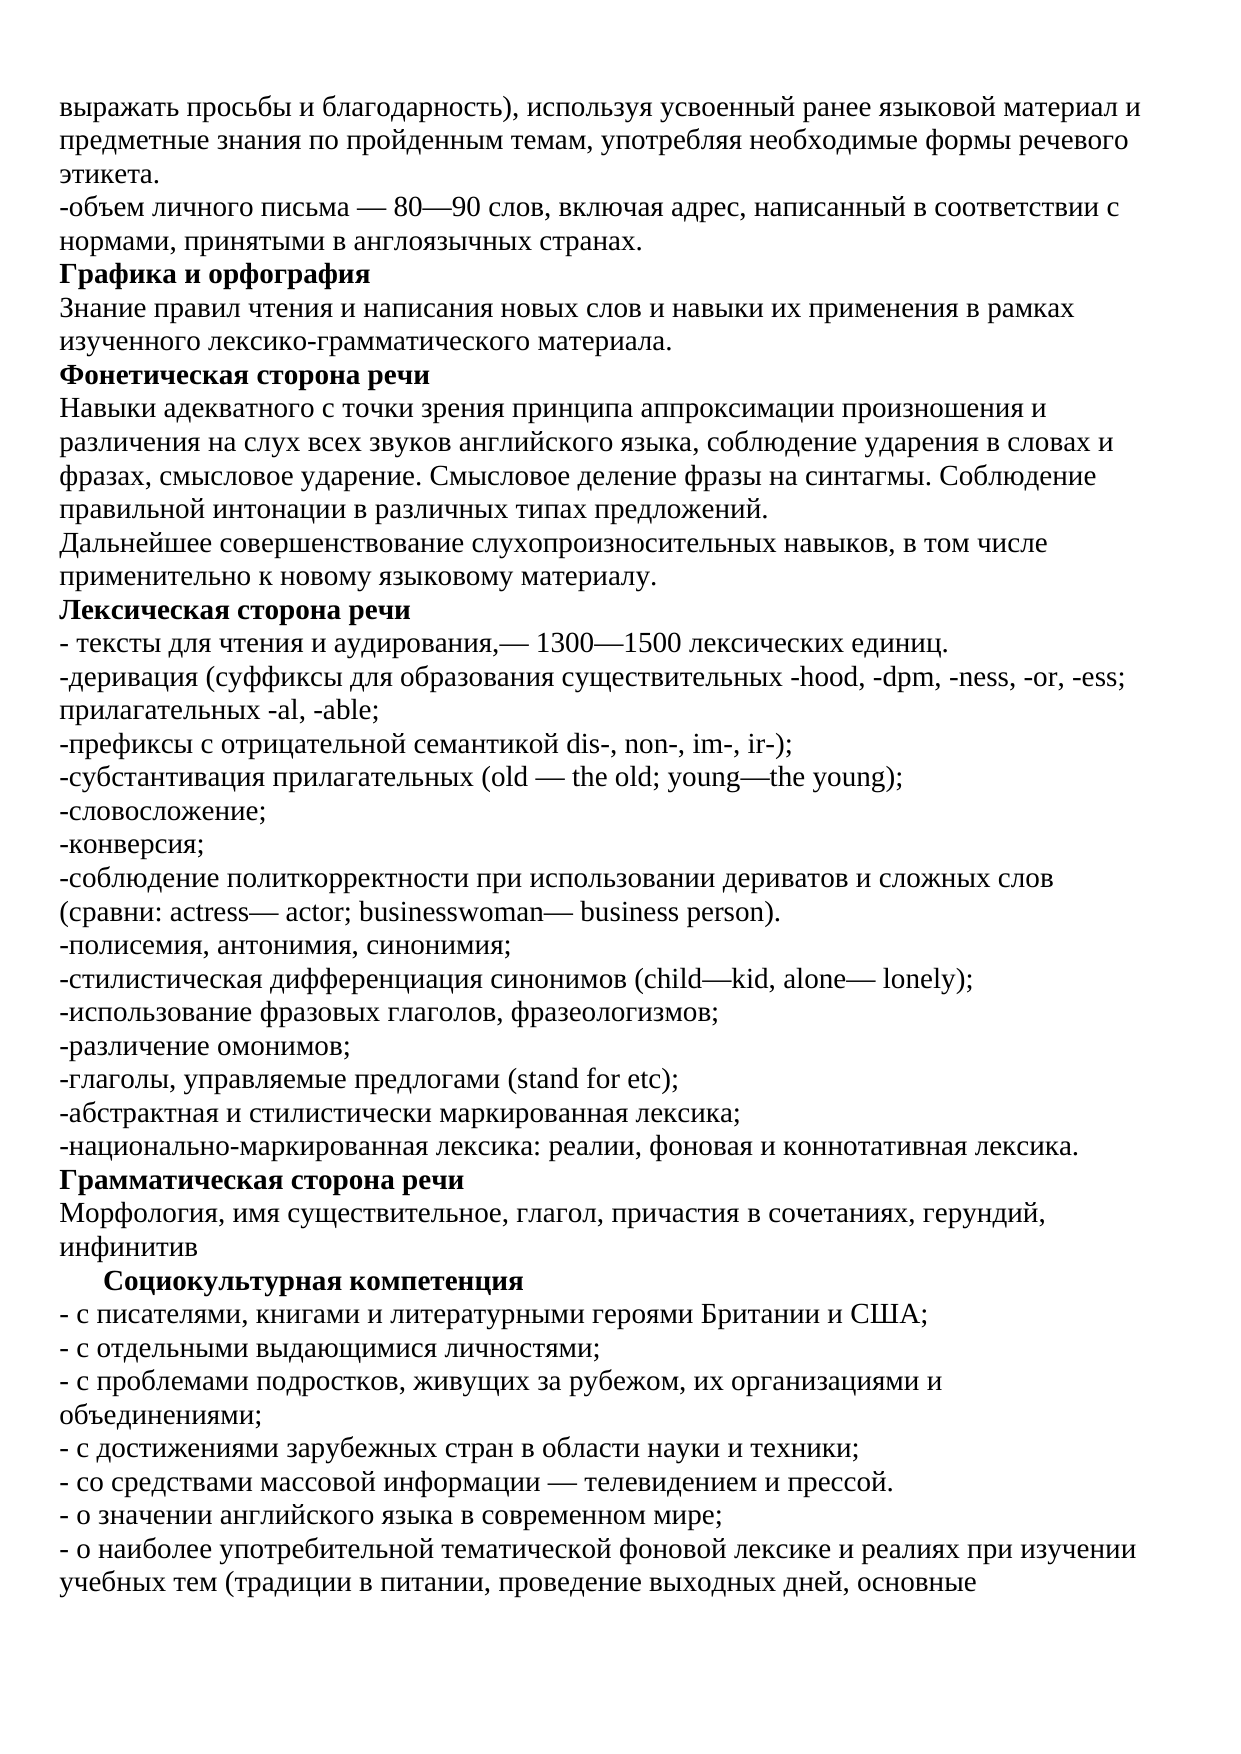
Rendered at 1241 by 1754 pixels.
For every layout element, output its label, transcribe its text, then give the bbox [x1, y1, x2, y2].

text -абстрактная и стилистически маркированная лексика; [59, 1095, 1152, 1128]
text -национально-маркированная лексика: реалии, фоновая и коннотативная лексика. [59, 1128, 1152, 1162]
text Фонетическая сторона речи [59, 357, 1152, 391]
text Графика и орфография [59, 256, 1152, 290]
text - с отдельными выдающимися личностями; [59, 1330, 1152, 1363]
text Грамматическая сторона речи [59, 1162, 1152, 1196]
text - с проблемами подростков, живущих за рубежом, их организациями и объединениями; [59, 1363, 1152, 1430]
text - с писателями, книгами и литературными героями Британии и США; [59, 1296, 1152, 1330]
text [59, 1531, 1152, 1598]
text -стилистическая дифференциация синонимов (child—kid, alone— lonely); [59, 961, 1152, 994]
text - о значении английского языка в современном мире; [59, 1497, 1152, 1531]
text -конверсия; [59, 827, 1152, 860]
text - с достижениями зарубежных стран в области науки и техники; [59, 1430, 1152, 1464]
text - со средствами массовой информации — телевидением и прессой. [59, 1464, 1152, 1497]
text -различение омонимов; [59, 1028, 1152, 1061]
text -полисемия, антонимия, синонимия; [59, 927, 1152, 961]
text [59, 89, 1152, 189]
text -деривация (суффиксы для образования существительных -hood, -dpm, -ness, -or, -ess; прилагательных -al, -able; [59, 659, 1152, 726]
text Социокультурная компетенция [59, 1263, 1152, 1296]
text -объем личного письма — 80—90 слов, включая адрес, написанный в соответствии с нормами, принятыми в англоязычных странах. [59, 189, 1152, 256]
text Знание правил чтения и написания новых слов и навыки их применения в рамках изученного лексико-грамматического материала. [59, 290, 1152, 357]
text -субстантивация прилагательных (old — the old; young—the young); [59, 759, 1152, 793]
text Морфология, имя существительное, глагол, причастия в сочетаниях, герундий, инфинитив [59, 1196, 1152, 1263]
text -префиксы с отрицательной семантикой dis-, non-, im-, ir-); [59, 726, 1152, 759]
text -словосложение; [59, 793, 1152, 827]
text Дальнейшее совершенствование слухопроизносительных навыков, в том числе применительно к новому языковому материалу. [59, 525, 1152, 592]
text Лексическая сторона речи [59, 592, 1152, 625]
text Навыки адекватного с точки зрения принципа аппроксимации произношения и различения на слух всех звуков английского языка, соблюдение ударения в словах и фразах, смысловое ударение. Смысловое деление фразы на синтагмы. Соблюдение правильной интонации в различных типах предложений. [59, 391, 1152, 525]
text -глаголы, управляемые предлогами (stand for etc); [59, 1061, 1152, 1095]
text - тексты для чтения и аудирования,— 1300—1500 лексических единиц. [59, 625, 1152, 659]
text -соблюдение политкорректности при использовании дериватов и сложных слов (сравни: actress— actor; businesswoman— business person). [59, 860, 1152, 927]
text -использование фразовых глаголов, фразеологизмов; [59, 994, 1152, 1028]
